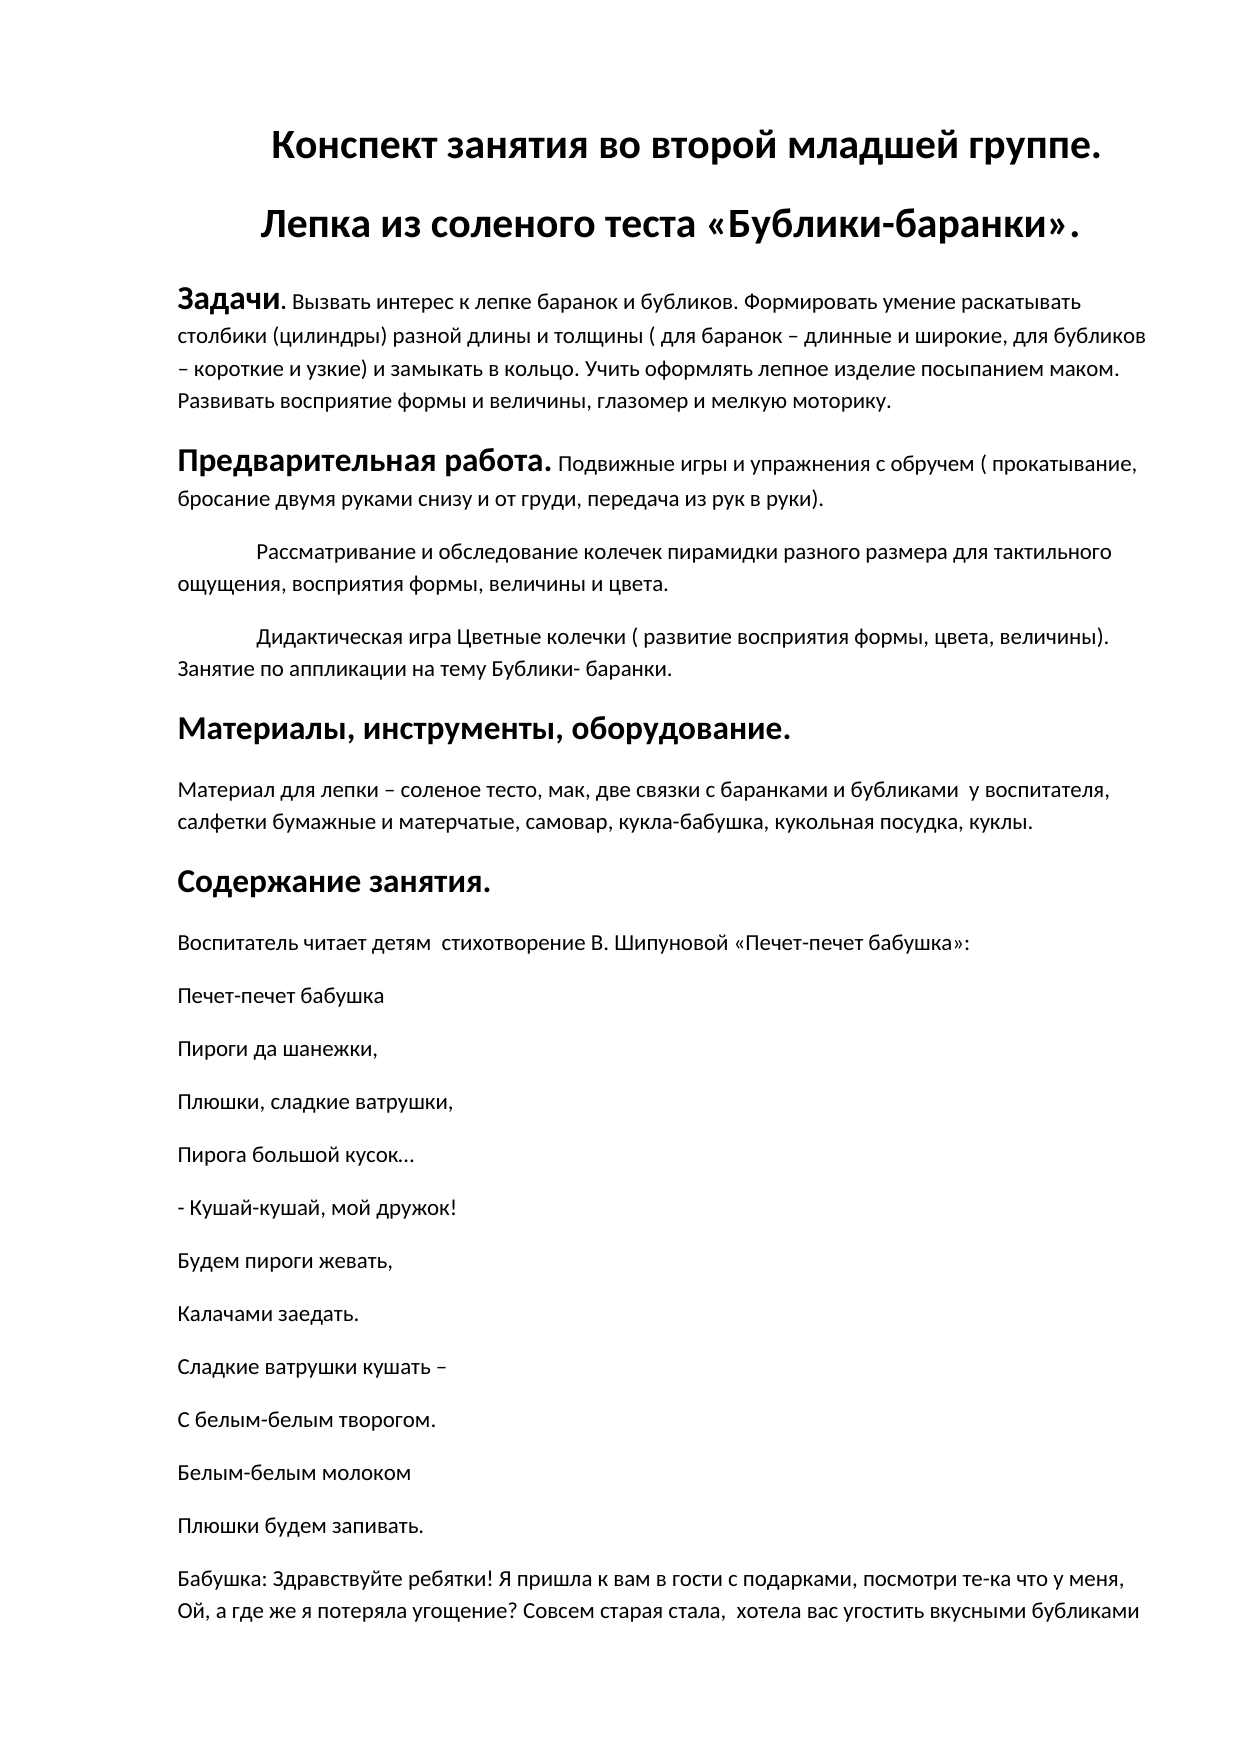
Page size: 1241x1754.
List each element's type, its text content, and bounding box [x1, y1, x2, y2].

text Конспект занятия во второй младшей группе. [177, 118, 1152, 169]
text Белым-белым молоком [177, 1458, 1152, 1486]
text Будем пироги жевать, [177, 1246, 1152, 1274]
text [177, 1564, 1152, 1624]
text Воспитатель читает детям стихотворение В. Шипуновой «Печет-печет бабушка»: [177, 928, 1152, 956]
text С белым-белым творогом. [177, 1405, 1152, 1433]
text Плюшки, сладкие ватрушки, [177, 1087, 1152, 1115]
text Пирога большой кусок… [177, 1140, 1152, 1168]
text Калачами заедать. [177, 1299, 1152, 1327]
text Задачи. Вызвать интерес к лепке баранок и бубликов. Формировать умение раскатывать столбики (цилиндры) разной длины и толщины ( для баранок – длинные и широкие, для бубликов – короткие и узкие) и замыкать в кольцо. Учить оформлять лепное изделие посыпанием маком. Развивать восприятие формы и величины, глазомер и мелкую моторику. [177, 277, 1152, 414]
text Лепка из соленого теста «Бублики-баранки». [177, 197, 1152, 248]
text Материалы, инструменты, оборудование. [177, 707, 1152, 748]
text Предварительная работа. Подвижные игры и упражнения с обручем ( прокатывание, бросание двумя руками снизу и от груди, передача из рук в руки). [177, 439, 1152, 512]
text Материал для лепки – соленое тесто, мак, две связки с баранками и бубликами у воспитателя, салфетки бумажные и матерчатые, самовар, кукла-бабушка, кукольная посудка, куклы. [177, 775, 1152, 835]
text Плюшки будем запивать. [177, 1511, 1152, 1539]
text Печет-печет бабушка [177, 981, 1152, 1009]
text Пироги да шанежки, [177, 1034, 1152, 1062]
text Дидактическая игра Цветные колечки ( развитие восприятия формы, цвета, величины). Занятие по аппликации на тему Бублики- баранки. [177, 622, 1152, 682]
text - Кушай-кушай, мой дружок! [177, 1193, 1152, 1221]
text Сладкие ватрушки кушать – [177, 1352, 1152, 1380]
text Рассматривание и обследование колечек пирамидки разного размера для тактильного ощущения, восприятия формы, величины и цвета. [177, 537, 1152, 597]
text Содержание занятия. [177, 860, 1152, 901]
